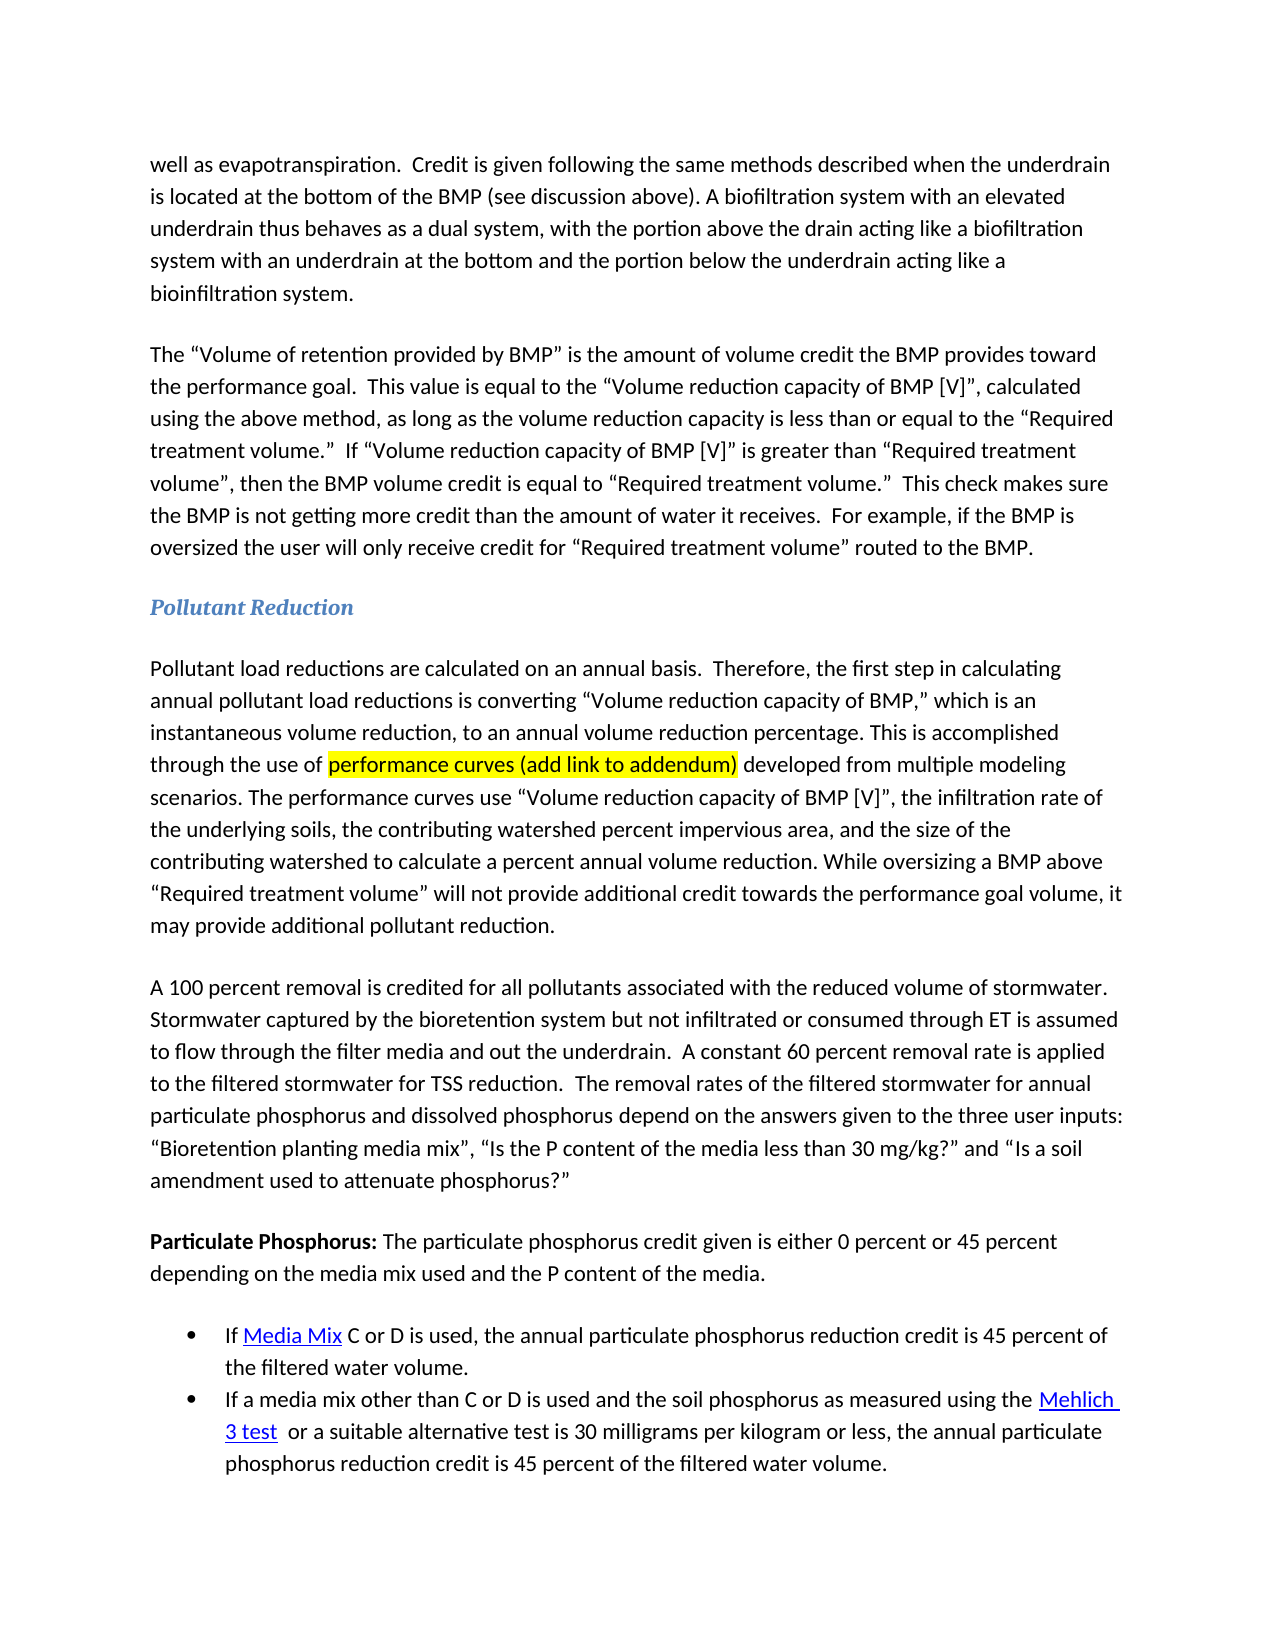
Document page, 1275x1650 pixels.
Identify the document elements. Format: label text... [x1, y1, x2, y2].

text The “Volume of retention provided by BMP” is the amount of volume credit the BMP provides toward the performance goal. This value is equal to the “Volume reduction capacity of BMP [V]”, calculated using the above method, as long as the volume reduction capacity is less than or equal to the “Required treatment volume.” If “Volume reduction capacity of BMP [V]” is greater than “Required treatment volume”, then the BMP volume credit is equal to “Required treatment volume.” This check makes sure the BMP is not getting more credit than the amount of water it receives. For example, if the BMP is oversized the user will only receive credit for “Required treatment volume” routed to the BMP. [150, 340, 1125, 561]
text Pollutant load reductions are calculated on an annual basis. Therefore, the first step in calculating annual pollutant load reductions is converting “Volume reduction capacity of BMP,” which is an instantaneous volume reduction, to an annual volume reduction percentage. This is accomplished through the use of performance curves (add link to addendum) developed from multiple modeling scenarios. The performance curves use “Volume reduction capacity of BMP [V]”, the infiltration rate of the underlying soils, the contributing watershed percent impervious area, and the size of the contributing watershed to calculate a percent annual volume reduction. While oversizing a BMP above “Required treatment volume” will not provide additional credit towards the performance goal volume, it may provide additional pollutant reduction. [150, 654, 1125, 939]
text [150, 150, 1125, 307]
subtitle Pollutant Reduction [150, 594, 1125, 621]
list If Media Mix C or D is used, the annual particulate phosphorus reduction credit is 45 percent of the filtered water volume. [187, 1321, 1125, 1381]
text Particulate Phosphorus: The particulate phosphorus credit given is either 0 percent or 45 percent depending on the media mix used and the P content of the media. [150, 1227, 1125, 1287]
list If a media mix other than C or D is used and the soil phosphorus as measured using the Mehlich 3 test or a suitable alternative test is 30 milligrams per kilogram or less, the annual particulate phosphorus reduction credit is 45 percent of the filtered water volume. [187, 1385, 1125, 1478]
text A 100 percent removal is credited for all pollutants associated with the reduced volume of stormwater. Stormwater captured by the bioretention system but not infiltrated or consumed through ET is assumed to flow through the filter media and out the underdrain. A constant 60 percent removal rate is applied to the filtered stormwater for TSS reduction. The removal rates of the filtered stormwater for annual particulate phosphorus and dissolved phosphorus depend on the answers given to the three user inputs: “Bioretention planting media mix”, “Is the P content of the media less than 30 mg/kg?” and “Is a soil amendment used to attenuate phosphorus?” [150, 973, 1125, 1194]
